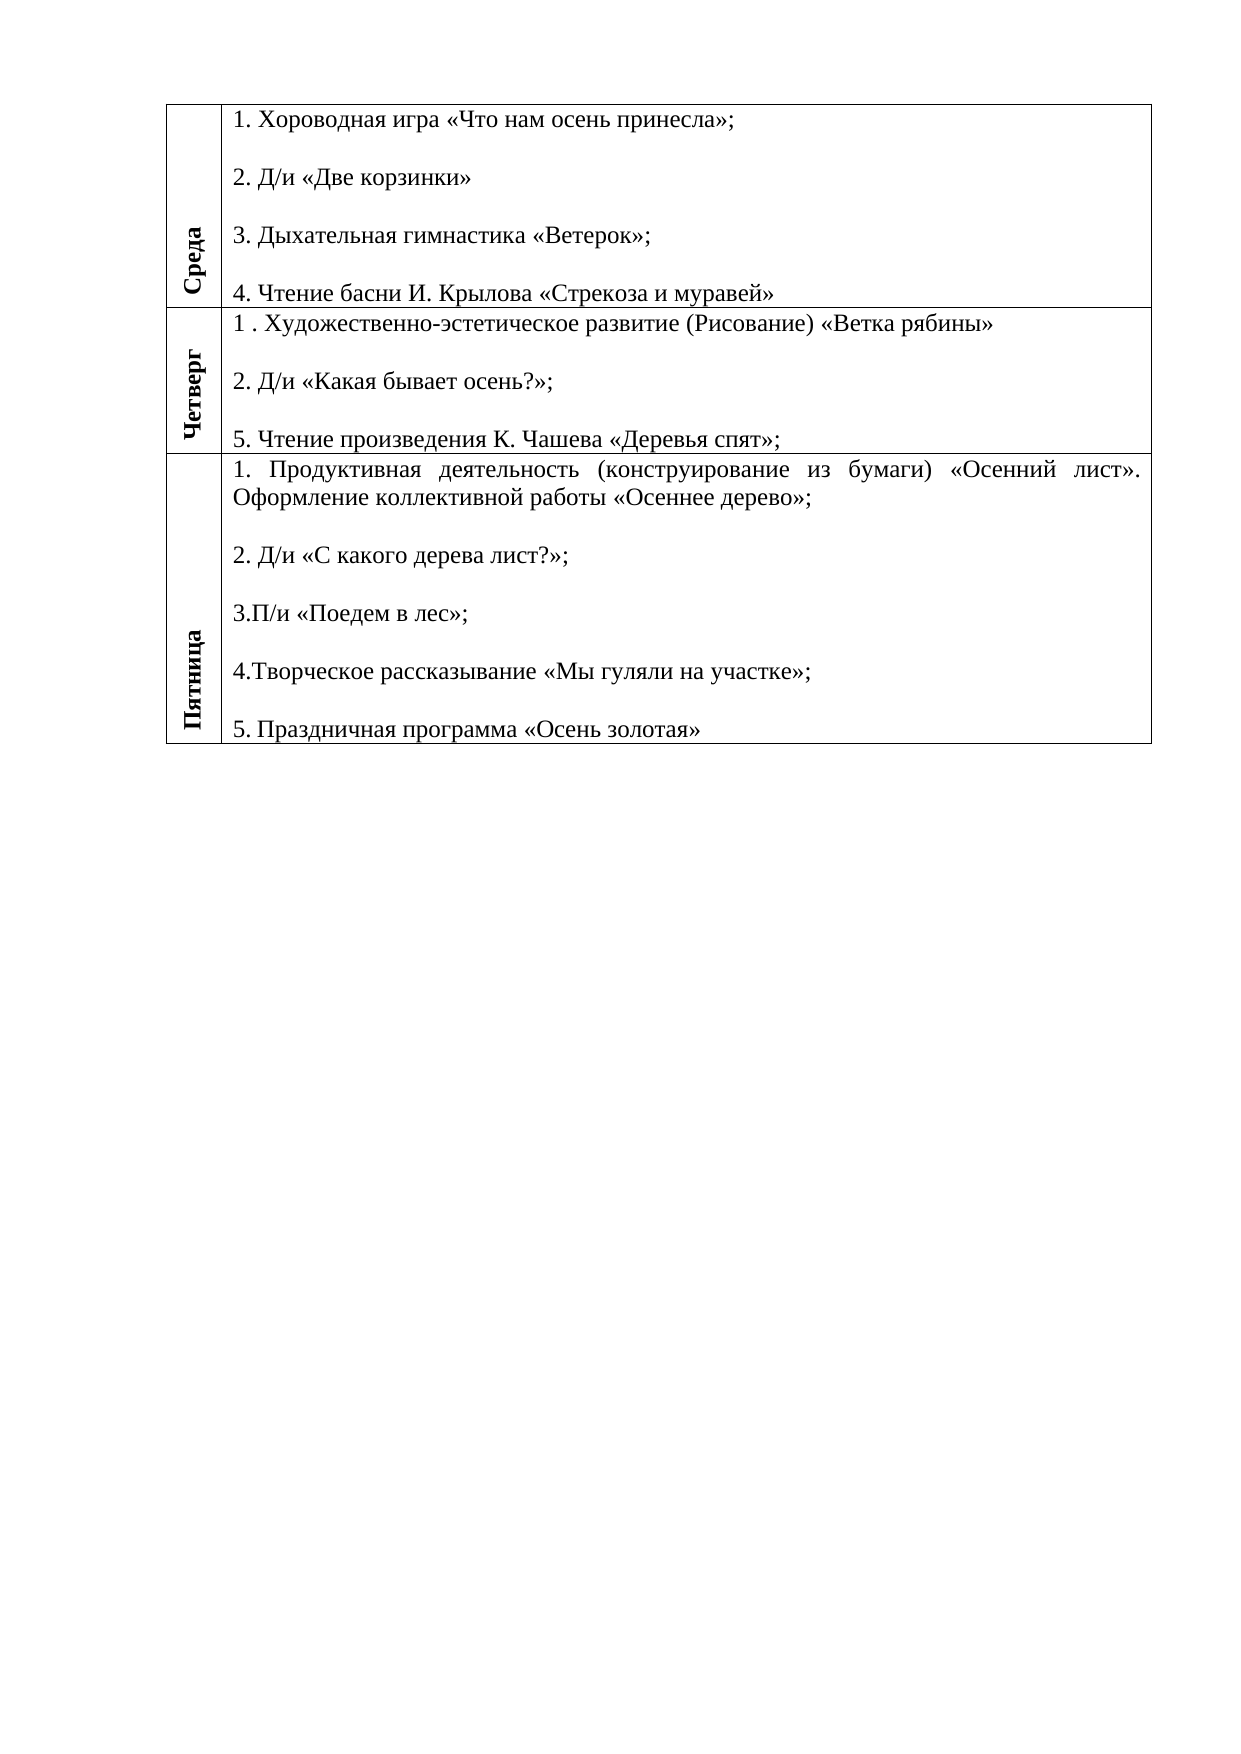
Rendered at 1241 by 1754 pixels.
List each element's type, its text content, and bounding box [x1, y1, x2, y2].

table_cell Среда [167, 105, 221, 307]
table_cell 1. Хороводная игра «Что нам осень принесла»; 2. Д/и «Две корзинки» 3. Дыхательная гимнастика «Ветерок»; 4. Чтение басни И. Крылова «Стрекоза и муравей» [222, 105, 1151, 307]
table_cell 1. Продуктивная деятельность (конструирование из бумаги) «Осенний лист». Оформление коллективной работы «Осеннее дерево»; 2. Д/и «С какого дерева лист?»; 3.П/и «Поедем в лес»; 4.Творческое рассказывание «Мы гуляли на участке»; 5. Праздничная программа «Осень золотая» [222, 454, 1151, 743]
table_cell Пятница [167, 454, 221, 743]
table_cell 1 . Художественно-эстетическое развитие (Рисование) «Ветка рябины» 2. Д/и «Какая бывает осень?»; 5. Чтение произведения К. Чашева «Деревья спят»; [222, 308, 1151, 453]
table_cell Четверг [167, 308, 221, 453]
